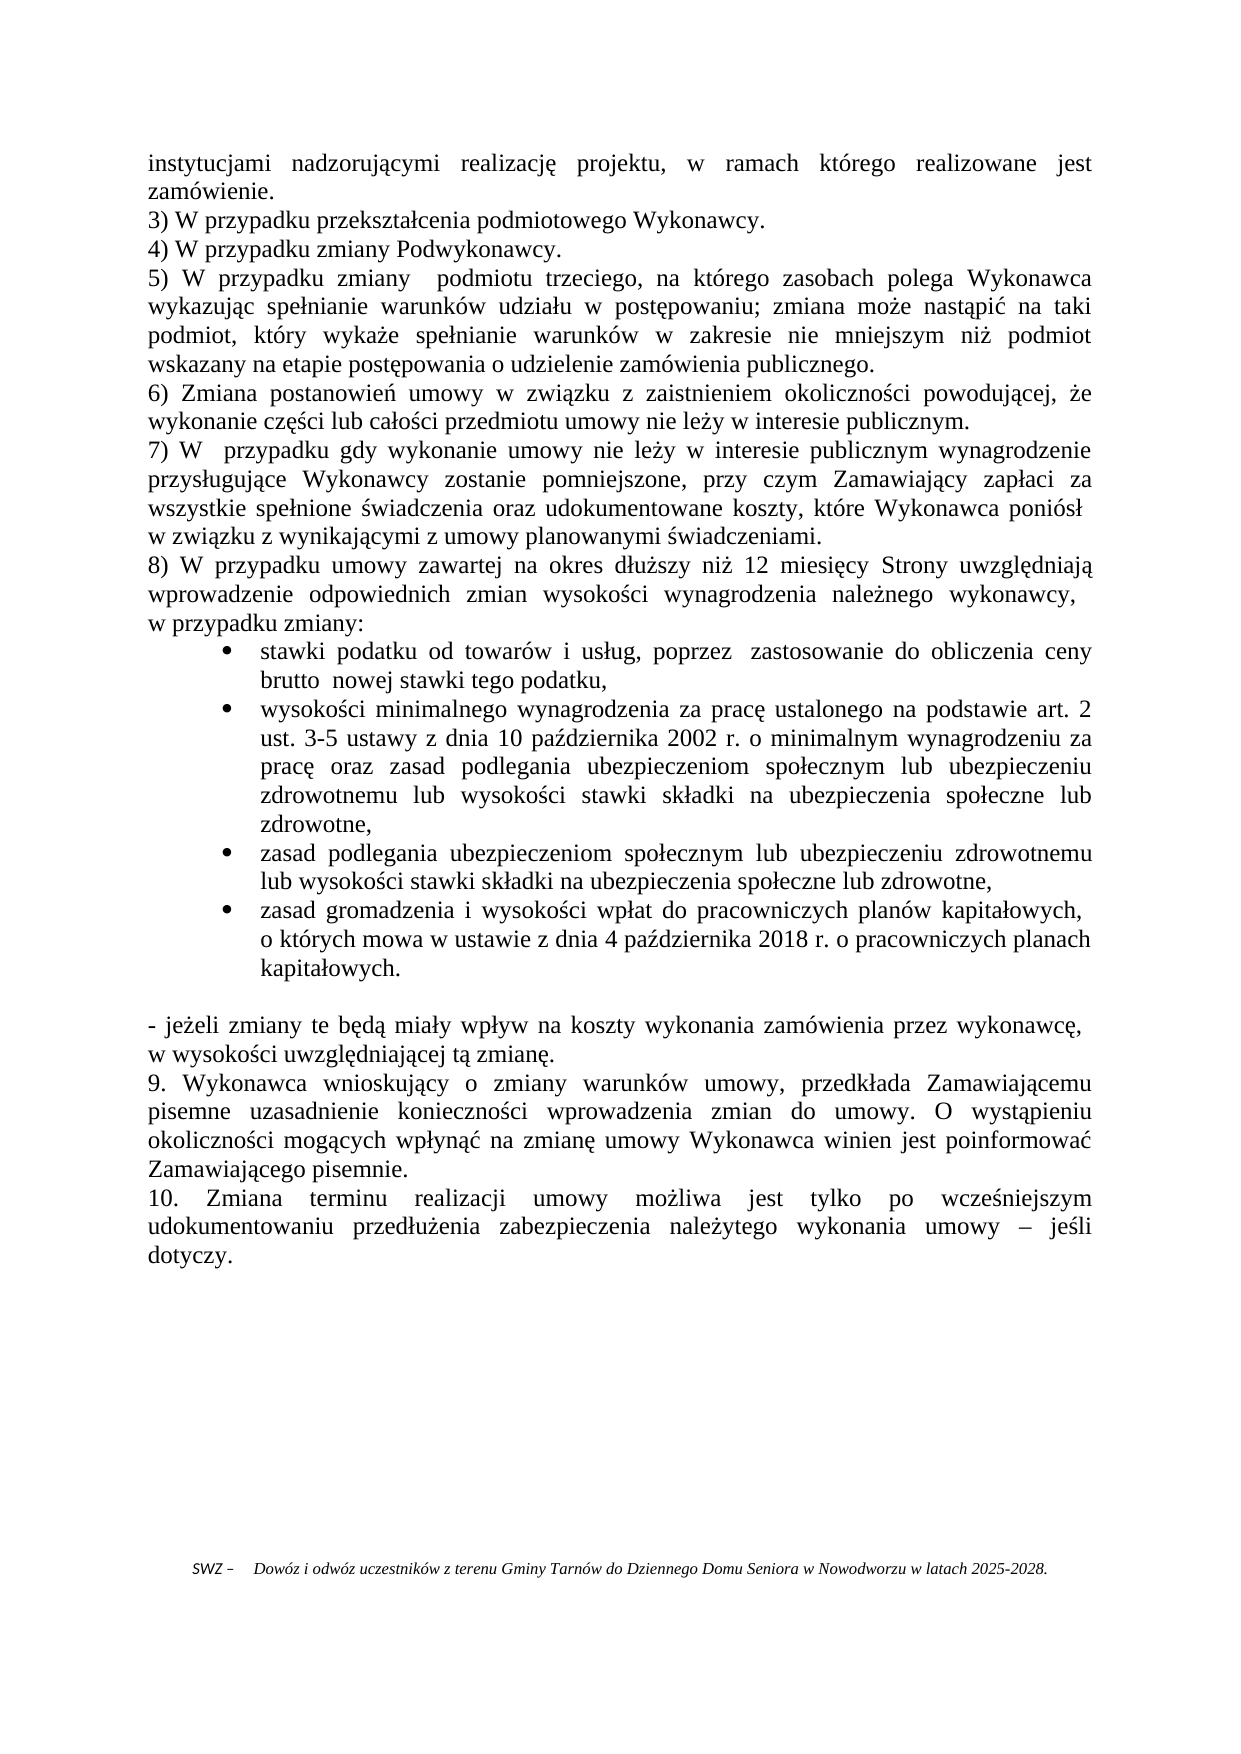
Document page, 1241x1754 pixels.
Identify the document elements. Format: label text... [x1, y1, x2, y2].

text 3) W przypadku przekształcenia podmiotowego Wykonawcy. [148, 205, 1093, 234]
text 8) W przypadku umowy zawartej na okres dłuższy niż 12 miesięcy Strony uwzględniają wprowadzenie odpowiednich zmian wysokości wynagrodzenia należnego wykonawcy, w przypadku zmiany: [148, 550, 1093, 636]
list wysokości minimalnego wynagrodzenia za pracę ustalonego na podstawie art. 2 ust. 3-5 ustawy z dnia 10 października 2002 r. o minimalnym wynagrodzeniu za pracę oraz zasad podlegania ubezpieczeniom społecznym lub ubezpieczeniu zdrowotnemu lub wysokości stawki składki na ubezpieczenia społeczne lub zdrowotne, [223, 694, 1093, 838]
text - jeżeli zmiany te będą miały wpływ na koszty wykonania zamówienia przez wykonawcę, w wysokości uwzględniającej tą zmianę. [148, 1010, 1093, 1068]
list stawki podatku od towarów i usług, poprzez zastosowanie do obliczenia ceny brutto nowej stawki tego podatku, [223, 636, 1093, 694]
text 7) W przypadku gdy wykonanie umowy nie leży w interesie publicznym wynagrodzenie przysługujące Wykonawcy zostanie pomniejszone, przy czym Zamawiający zapłaci za wszystkie spełnione świadczenia oraz udokumentowane koszty, które Wykonawca poniósł w związku z wynikającymi z umowy planowanymi świadczeniami. [148, 435, 1093, 550]
text 10. Zmiana terminu realizacji umowy możliwa jest tylko po wcześniejszym udokumentowaniu przedłużenia zabezpieczenia należytego wykonania umowy – jeśli dotyczy. [148, 1183, 1093, 1269]
list zasad podlegania ubezpieczeniom społecznym lub ubezpieczeniu zdrowotnemu lub wysokości stawki składki na ubezpieczenia społeczne lub zdrowotne, [223, 838, 1093, 895]
text 6) Zmiana postanowień umowy w związku z zaistnieniem okoliczności powodującej, że wykonanie części lub całości przedmiotu umowy nie leży w interesie publicznym. [148, 378, 1093, 435]
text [148, 148, 1093, 205]
text 4) W przypadku zmiany Podwykonawcy. [148, 234, 1093, 263]
text 9. Wykonawca wnioskujący o zmiany warunków umowy, przedkłada Zamawiającemu pisemne uzasadnienie konieczności wprowadzenia zmian do umowy. O wystąpieniu okoliczności mogących wpłynąć na zmianę umowy Wykonawca winien jest poinformować Zamawiającego pisemnie. [148, 1068, 1093, 1183]
list zasad gromadzenia i wysokości wpłat do pracowniczych planów kapitałowych, o których mowa w ustawie z dnia 4 października 2018 r. o pracowniczych planach kapitałowych. [223, 895, 1093, 981]
text 5) W przypadku zmiany podmiotu trzeciego, na którego zasobach polega Wykonawca wykazując spełnianie warunków udziału w postępowaniu; zmiana może nastąpić na taki podmiot, który wykaże spełnianie warunków w zakresie nie mniejszym niż podmiot wskazany na etapie postępowania o udzielenie zamówienia publicznego. [148, 263, 1093, 378]
